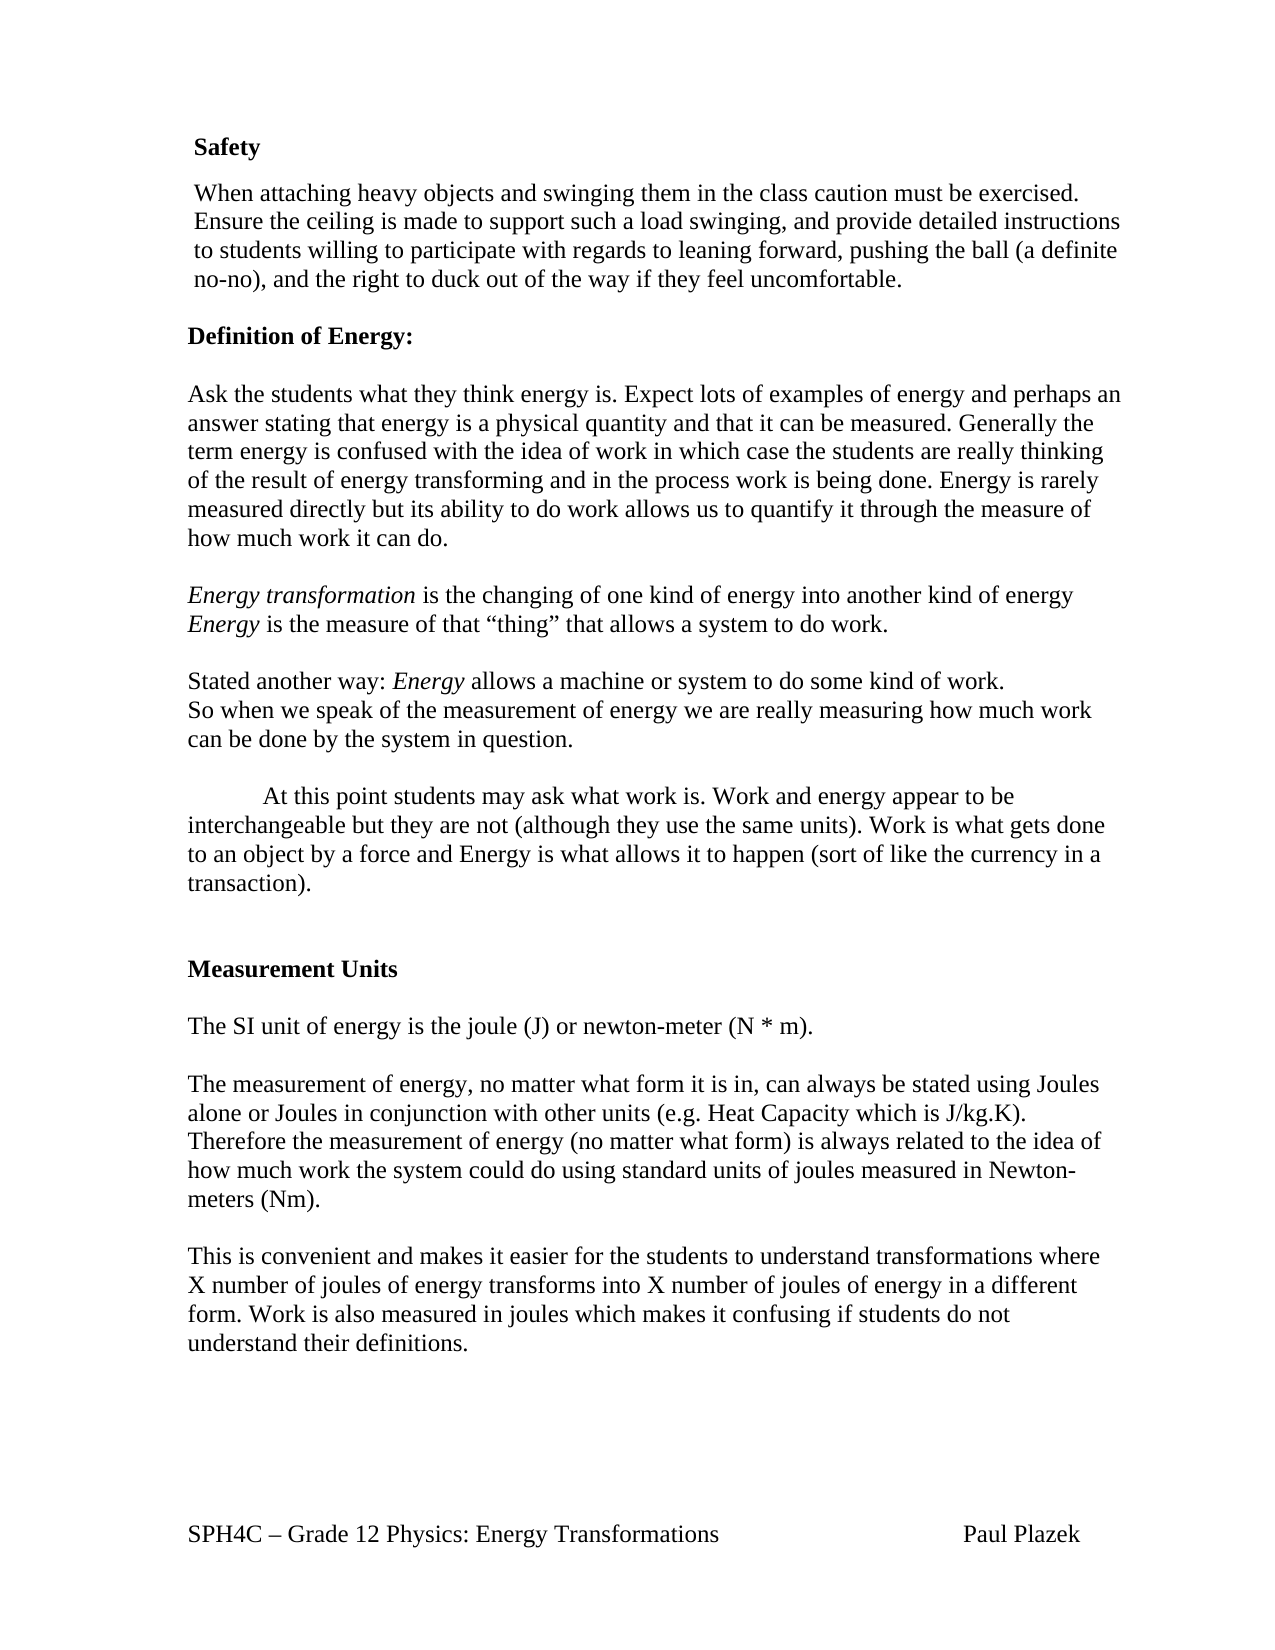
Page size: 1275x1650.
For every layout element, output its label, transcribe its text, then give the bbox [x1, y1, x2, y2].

text When attaching heavy objects and swinging them in the class caution must be exercised. Ensure the ceiling is made to support such a load swinging, and provide detailed instructions to students willing to participate with regards to leaning forward, pushing the ball (a definite no-no), and the right to duck out of the way if they feel uncomfortable. [194, 178, 1122, 293]
text Ask the students what they think energy is. Expect lots of examples of energy and perhaps an answer stating that energy is a physical quantity and that it can be measured. Generally the term energy is confused with the idea of work in which case the students are really thinking of the result of energy transforming and in the process work is being done. Energy is rarely measured directly but its ability to do work allows us to quantify it through the measure of how much work it can do. [187, 379, 1122, 551]
text The SI unit of energy is the joule (J) or newton-meter (N * m). [187, 1011, 1122, 1040]
text The measurement of energy, no matter what form it is in, can always be stated using Joules alone or Joules in conjunction with other units (e.g. Heat Capacity which is J/kg.K). Therefore the measurement of energy (no matter what form) is always related to the idea of how much work the system could do using standard units of joules measured in Newton-meters (Nm). [187, 1069, 1122, 1213]
text So when we speak of the measurement of energy we are really measuring how much work can be done by the system in question. [187, 695, 1122, 753]
text This is convenient and makes it easier for the students to understand transformations where X number of joules of energy transforms into X number of joules of energy in a different form. Work is also measured in joules which makes it confusing if students do not understand their definitions. [187, 1241, 1122, 1356]
text Energy is the measure of that “thing” that allows a system to do work. [187, 609, 1122, 638]
text Energy transformation is the changing of one kind of energy into another kind of energy [187, 580, 1122, 609]
text Safety [194, 132, 1122, 161]
text At this point students may ask what work is. Work and energy appear to be interchangeable but they are not (although they use the same units). Work is what gets done to an object by a force and Energy is what allows it to happen (sort of like the currency in a transaction). [187, 781, 1122, 896]
text Measurement Units [187, 954, 1122, 983]
text Stated another way: Energy allows a machine or system to do some kind of work. [187, 666, 1122, 695]
text Definition of Energy: [187, 321, 1122, 350]
